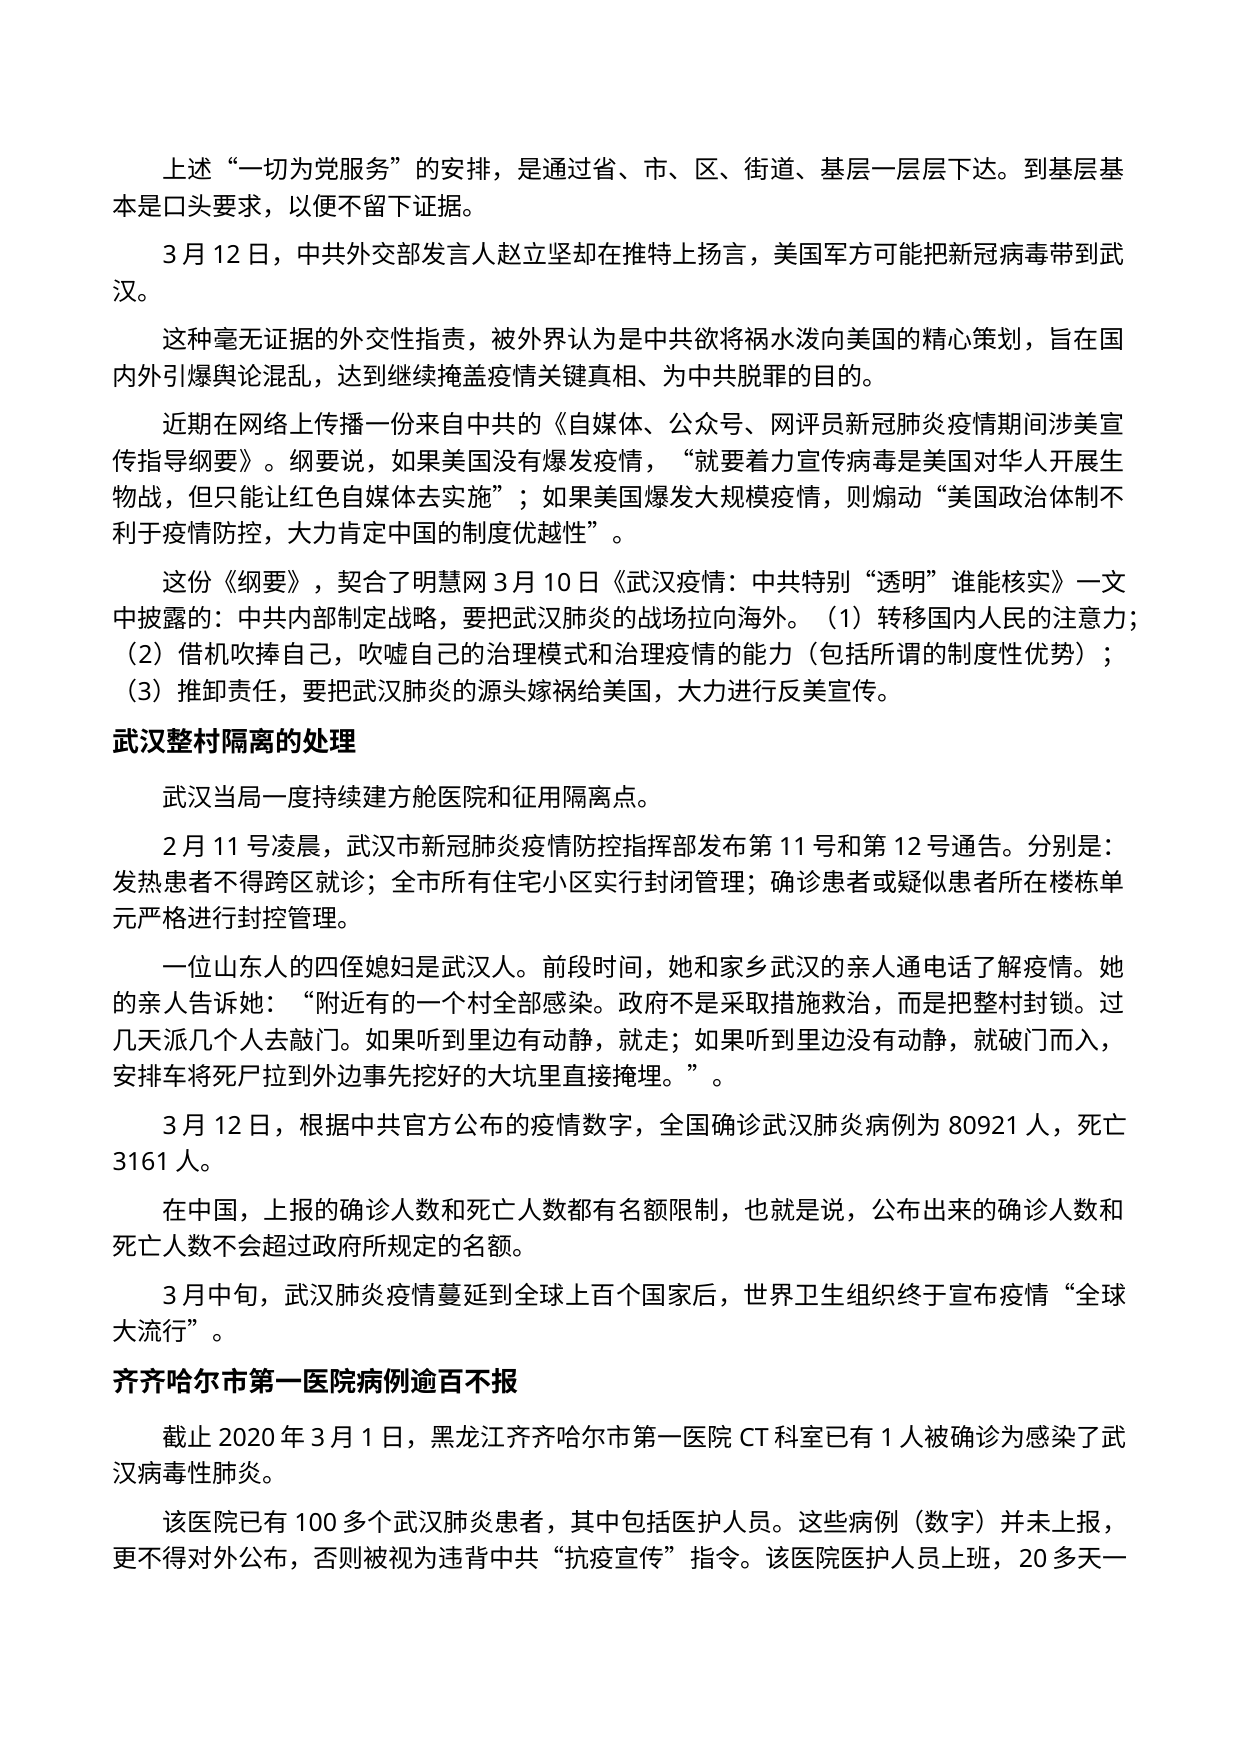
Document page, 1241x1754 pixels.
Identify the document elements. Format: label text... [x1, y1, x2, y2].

text 近期在网络上传播一份来自中共的《自媒体、公众号、网评员新冠肺炎疫情期间涉美宣传指导纲要》。纲要说，如果美国没有爆发疫情，“就要着力宣传病毒是美国对华人开展生物战，但只能让红色自媒体去实施”；如果美国爆发大规模疫情，则煽动“美国政治体制不利于疫情防控，大力肯定中国的制度优越性”。 [112, 405, 1128, 550]
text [112, 1503, 1128, 1575]
text 3月12日，根据中共官方公布的疫情数字，全国确诊武汉肺炎病例为80921人，死亡3161人。 [112, 1105, 1128, 1178]
text 2月11号凌晨，武汉市新冠肺炎疫情防控指挥部发布第11号和第12号通告。分别是：发热患者不得跨区就诊；全市所有住宅小区实行封闭管理；确诊患者或疑似患者所在楼栋单元严格进行封控管理。 [112, 826, 1128, 935]
text 在中国，上报的确诊人数和死亡人数都有名额限制，也就是说，公布出来的确诊人数和死亡人数不会超过政府所规定的名额。 [112, 1190, 1128, 1263]
text 这种毫无证据的外交性指责，被外界认为是中共欲将祸水泼向美国的精心策划，旨在国内外引爆舆论混乱，达到继续掩盖疫情关键真相、为中共脱罪的目的。 [112, 320, 1128, 392]
text 齐齐哈尔市第一医院病例逾百不报 [112, 1360, 1128, 1399]
text 武汉当局一度持续建方舱医院和征用隔离点。 [112, 778, 1128, 814]
text 武汉整村隔离的处理 [112, 720, 1128, 759]
text 3月12日，中共外交部发言人赵立坚却在推特上扬言，美国军方可能把新冠病毒带到武汉。 [112, 235, 1128, 307]
text 截止2020年3月1日，黑龙江齐齐哈尔市第一医院CT科室已有1人被确诊为感染了武汉病毒性肺炎。 [112, 1418, 1128, 1490]
text 3月中旬，武汉肺炎疫情蔓延到全球上百个国家后，世界卫生组织终于宣布疫情“全球大流行”。 [112, 1275, 1128, 1348]
text 上述“一切为党服务”的安排，是通过省、市、区、街道、基层一层层下达。到基层基本是口头要求，以便不留下证据。 [112, 150, 1128, 222]
text 这份《纲要》，契合了明慧网3月10日《武汉疫情：中共特别“透明”谁能核实》一文中披露的：中共内部制定战略，要把武汉肺炎的战场拉向海外。（1）转移国内人民的注意力；（2）借机吹捧自己，吹嘘自己的治理模式和治理疫情的能力（包括所谓的制度性优势）；（3）推卸责任，要把武汉肺炎的源头嫁祸给美国，大力进行反美宣传。 [112, 562, 1128, 707]
text 一位山东人的四侄媳妇是武汉人。前段时间，她和家乡武汉的亲人通电话了解疫情。她的亲人告诉她：“附近有的一个村全部感染。政府不是采取措施救治，而是把整村封锁。过几天派几个人去敲门。如果听到里边有动静，就走；如果听到里边没有动静，就破门而入，安排车将死尸拉到外边事先挖好的大坑里直接掩埋。”。 [112, 948, 1128, 1093]
